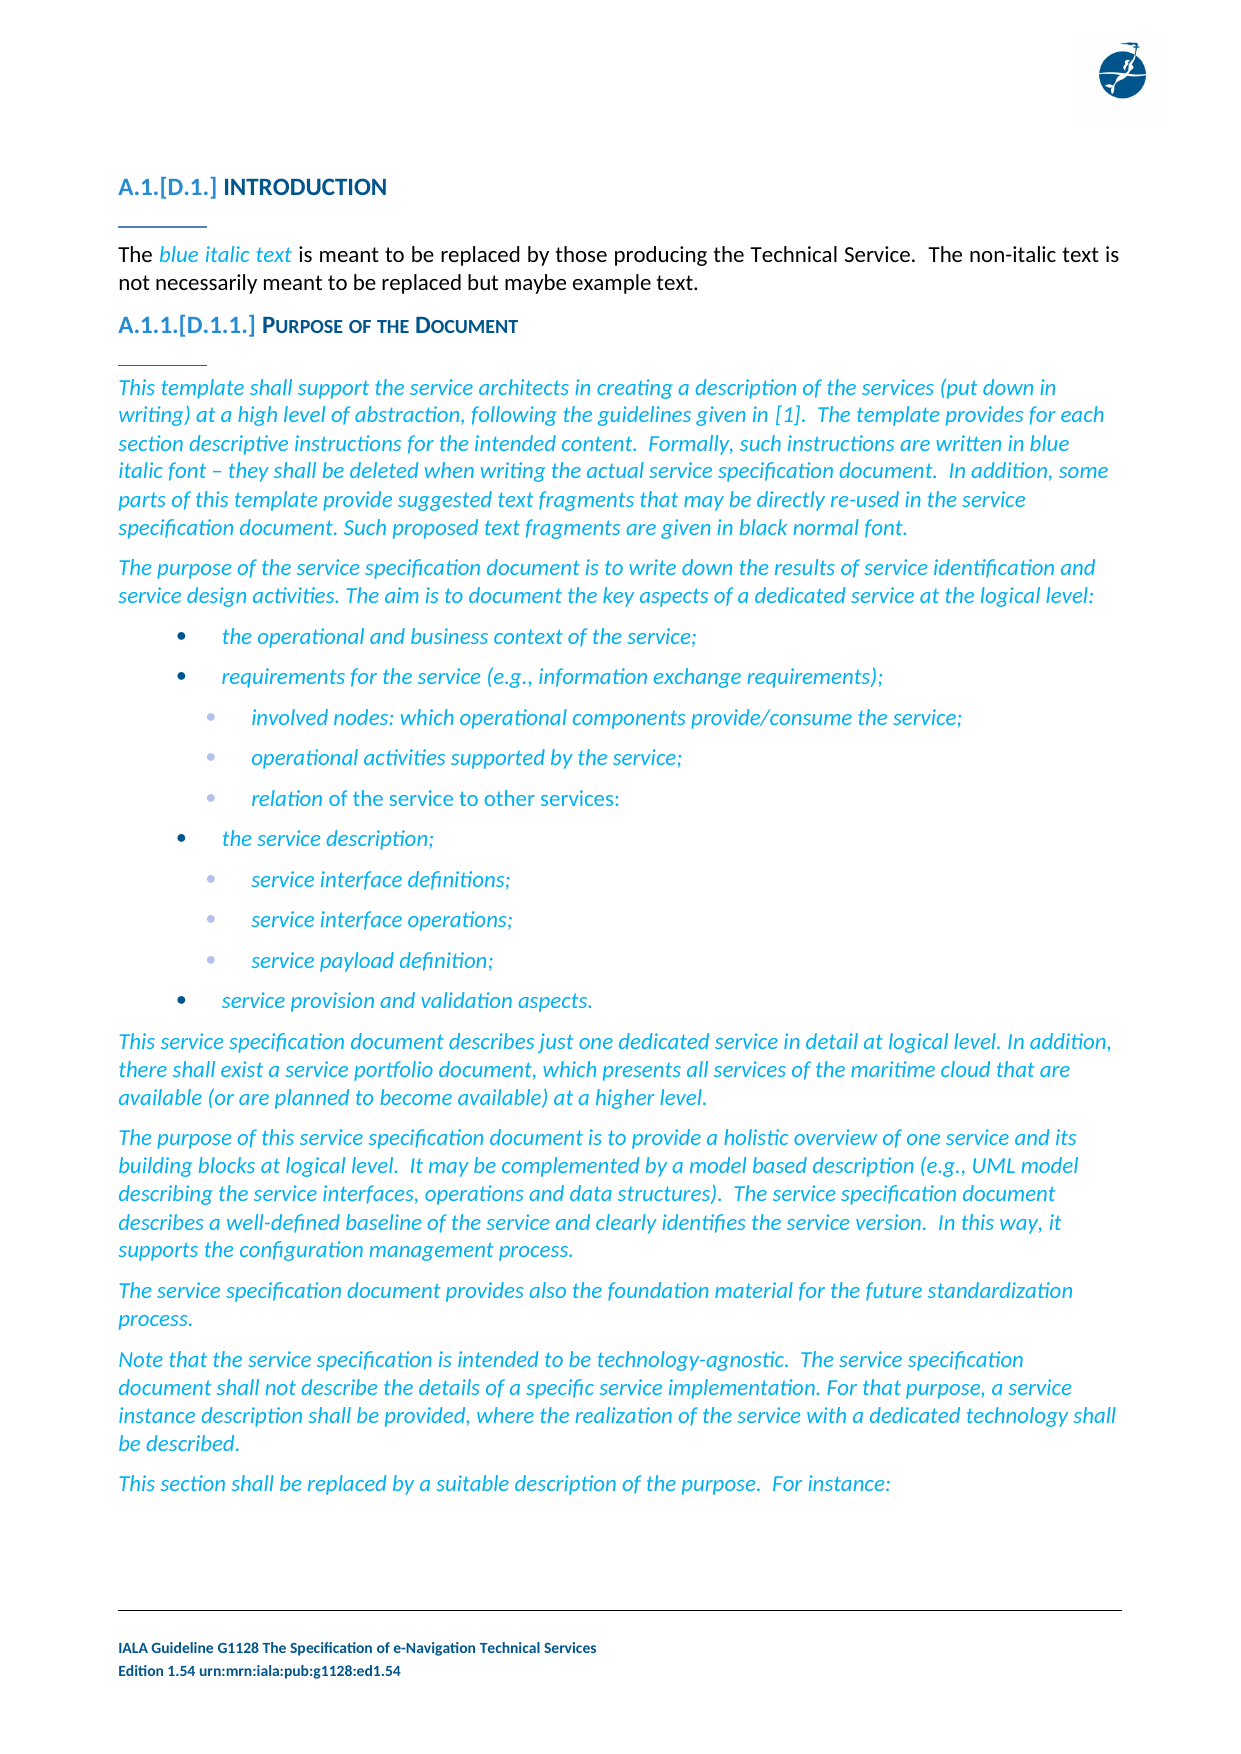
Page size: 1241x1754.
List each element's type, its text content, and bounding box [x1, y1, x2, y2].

text The service specification document provides also the foundation material for the future standardization process. [118, 1276, 1122, 1332]
text Note that the service specification is intended to be technology-agnostic. The service specification document shall not describe the details of a specific service implementation. For that purpose, a service instance description shall be provided, where the realization of the service with a dedicated technology shall be described. [118, 1345, 1122, 1457]
text The purpose of this service specification document is to provide a holistic overview of one service and its building blocks at logical level. It may be complemented by a model based description (e.g., UML model describing the service interfaces, operations and data structures). The service specification document describes a well-defined baseline of the service and clearly identifies the service version. In this way, it supports the configuration management process. [118, 1123, 1122, 1264]
text service interface definitions; [207, 865, 1122, 893]
text This template shall support the service architects in creating a description of the services (put down in writing) at a high level of abstraction, following the guidelines given in [1]. The template provides for each section descriptive instructions for the intended content. Formally, such instructions are written in blue italic font – they shall be deleted when writing the actual service specification document. In addition, some parts of this template provide suggested text fragments that may be directly re-used in the service specification document. Such proposed text fragments are given in black normal font. [118, 373, 1122, 541]
text The purpose of the service specification document is to write down the results of service identification and service design activities. The aim is to document the key aspects of a dedicated service at the logical level: [118, 553, 1122, 609]
text This section shall be replaced by a suitable description of the purpose. For instance: [118, 1469, 1122, 1497]
text service interface operations; [207, 905, 1122, 933]
text relation of the service to other services: [207, 784, 1122, 812]
text service provision and validation aspects. [177, 986, 1122, 1014]
text involved nodes: which operational components provide/consume the service; [207, 703, 1122, 731]
text service payload definition; [207, 946, 1122, 974]
picture [1076, 34, 1169, 126]
text Purpose of the Document [118, 309, 1122, 339]
text requirements for the service (e.g., information exchange requirements); [177, 662, 1122, 690]
text the operational and business context of the service; [177, 622, 1122, 650]
text INTRODUCTION [118, 171, 1122, 202]
text This service specification document describes just one dedicated service in detail at logical level. In addition, there shall exist a service portfolio document, which presents all services of the maritime cloud that are available (or are planned to become available) at a higher level. [118, 1027, 1122, 1111]
text operational activities supported by the service; [207, 743, 1122, 771]
text the service description; [177, 824, 1122, 852]
text The blue italic text is meant to be replaced by those producing the Technical Service. The non-italic text is not necessarily meant to be replaced but maybe example text. [118, 240, 1122, 296]
